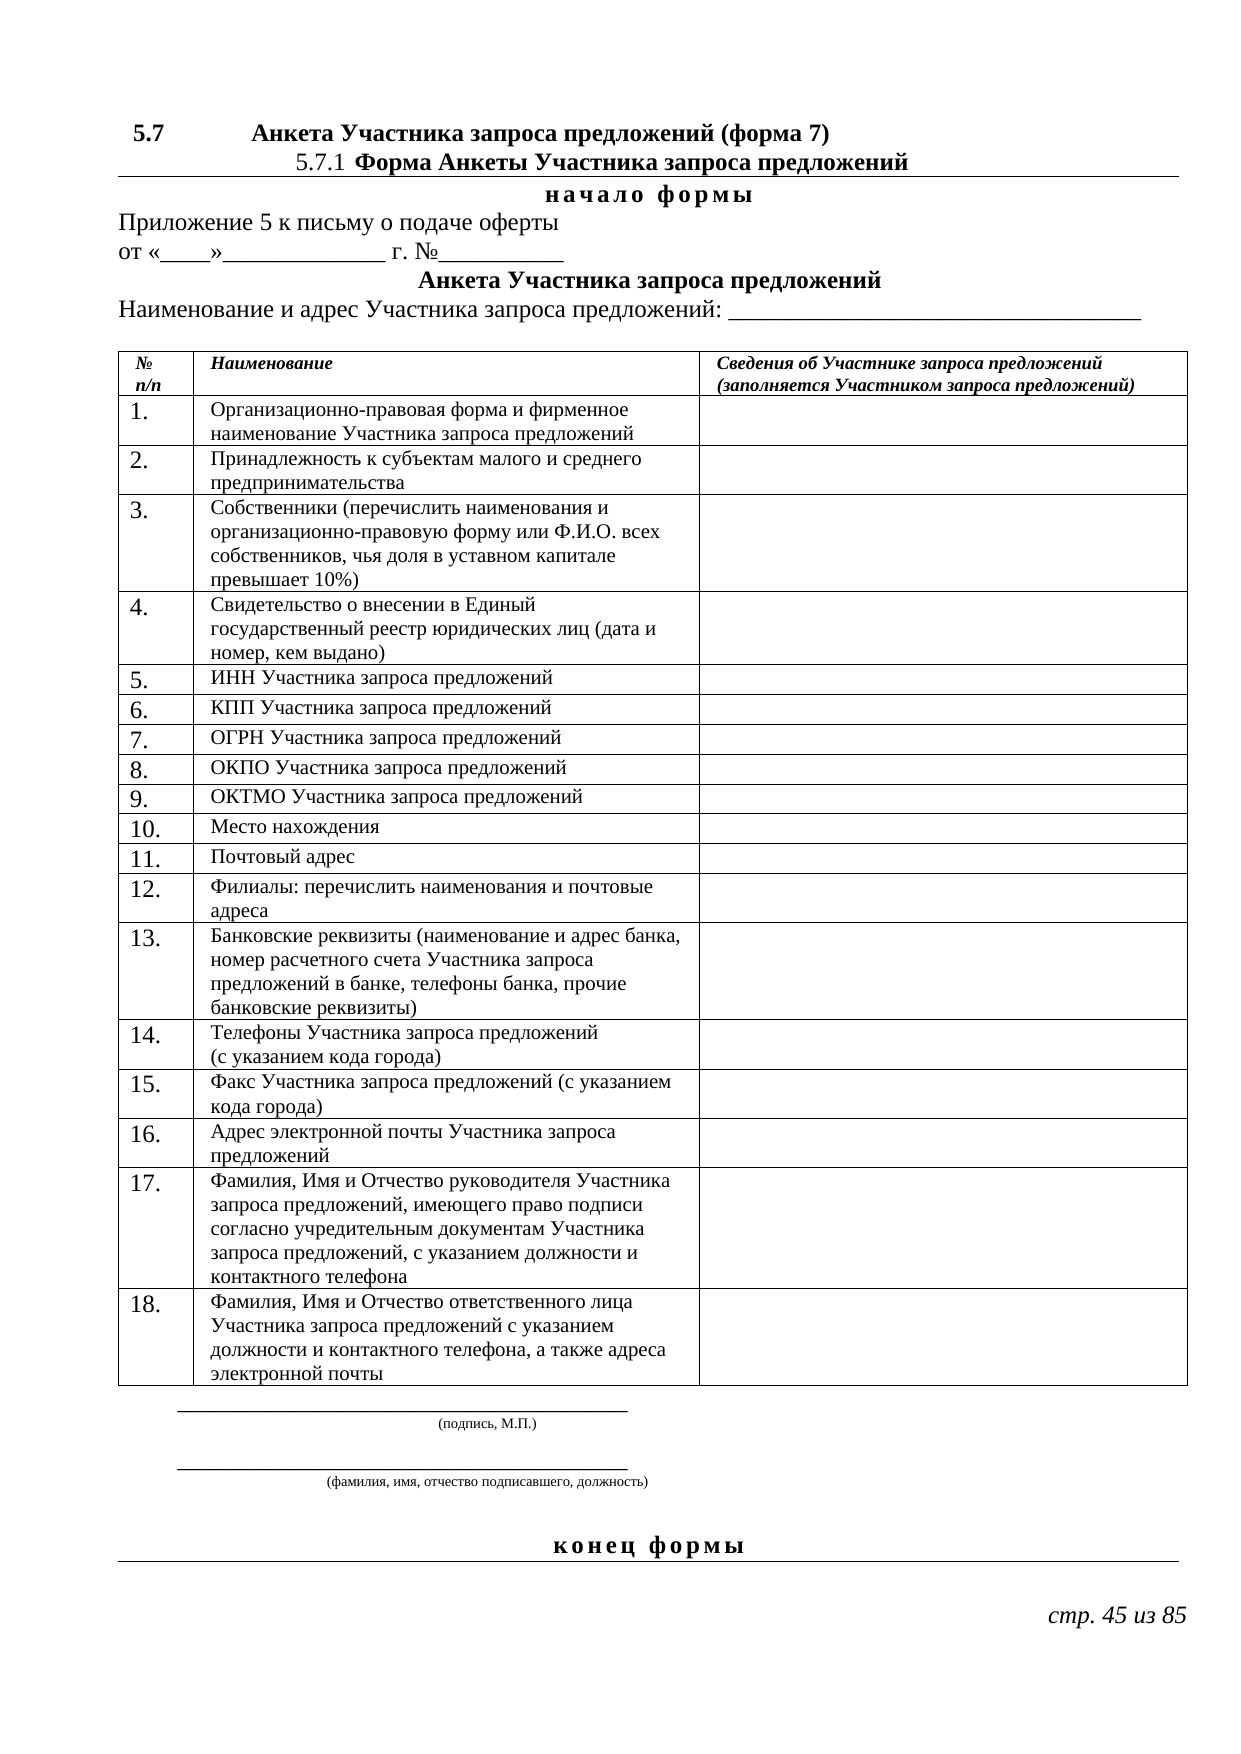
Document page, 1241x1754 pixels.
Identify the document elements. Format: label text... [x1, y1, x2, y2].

table_cell Филиалы: перечислить наименования и почтовые адреса [194, 874, 699, 922]
table_cell [700, 1119, 1187, 1167]
table_cell Факс Участника запроса предложений (с указанием кода города) [194, 1070, 699, 1118]
table_header Наименование [194, 352, 699, 395]
table_cell [700, 446, 1187, 494]
table_cell Свидетельство о внесении в Единый государственный реестр юридических лиц (дата и номер, кем выдано) [194, 592, 699, 664]
table_cell [700, 1070, 1187, 1118]
table_cell ИНН Участника запроса предложений [194, 665, 699, 694]
table_cell Собственники (перечислить наименования и организационно-правовую форму или Ф.И.О. всех собственников, чья доля в уставном капитале превышает 10%) [194, 495, 699, 591]
table_cell [119, 446, 193, 494]
table_cell Почтовый адрес [194, 844, 699, 873]
table_cell Фамилия, Имя и Отчество ответственного лица Участника запроса предложений с указанием должности и контактного телефона, а также адреса электронной почты [194, 1289, 699, 1385]
table_cell [700, 495, 1187, 591]
table_cell [119, 495, 193, 591]
table_cell [700, 1289, 1187, 1385]
table_cell [700, 592, 1187, 664]
table_cell [119, 1119, 193, 1167]
table_cell [119, 844, 193, 873]
table_cell [119, 755, 193, 783]
table_cell [119, 814, 193, 843]
text Приложение 5 к письму о подаче оферты от «____»_____________ г. №__________ [118, 207, 1181, 265]
text Наименование и адрес Участника запроса предложений: _________________________________ [118, 294, 1181, 322]
table_cell [119, 1070, 193, 1118]
table_cell [119, 923, 193, 1019]
table_cell [700, 844, 1187, 873]
table_cell [700, 665, 1187, 694]
text (фамилия, имя, отчество подписавшего, должность) [118, 1473, 797, 1501]
table_cell [700, 396, 1187, 444]
table_cell [119, 874, 193, 922]
table_cell Банковские реквизиты (наименование и адрес банка, номер расчетного счета Участника запроса предложений в банке, телефоны банка, прочие банковские реквизиты) [194, 923, 699, 1019]
table_cell [119, 725, 193, 754]
table_cell [119, 396, 193, 444]
table_cell [700, 1168, 1187, 1288]
table_cell Адрес электронной почты Участника запроса предложений [194, 1119, 699, 1167]
table_cell [700, 874, 1187, 922]
table_cell [119, 1020, 193, 1068]
text конец формы [118, 1530, 1179, 1561]
table_cell Телефоны Участника запроса предложений (с указанием кода города) [194, 1020, 699, 1068]
table_cell [700, 814, 1187, 843]
table_header № п/п [119, 352, 193, 395]
text ____________________________________ [118, 1444, 1181, 1473]
table_cell ОКТМО Участника запроса предложений [194, 785, 699, 813]
table_cell ОГРН Участника запроса предложений [194, 725, 699, 754]
table_cell [700, 923, 1187, 1019]
table_cell [119, 592, 193, 664]
table_cell [700, 1020, 1187, 1068]
table_cell [700, 725, 1187, 754]
table_cell [700, 785, 1187, 813]
table_cell Место нахождения [194, 814, 699, 843]
table_cell [119, 1289, 193, 1385]
text Анкета Участника запроса предложений [118, 265, 1181, 294]
table_cell Принадлежность к субъектам малого и среднего предпринимательства [194, 446, 699, 494]
table_cell [119, 695, 193, 724]
text ____________________________________ [118, 1386, 1181, 1415]
table_cell [119, 1168, 193, 1288]
table_cell КПП Участника запроса предложений [194, 695, 699, 724]
table_header Сведения об Участнике запроса предложений (заполняется Участником запроса предложений) [700, 352, 1187, 395]
table_cell Организационно-правовая форма и фирменное наименование Участника запроса предложений [194, 396, 699, 444]
table_cell [700, 695, 1187, 724]
text (подпись, М.П.) [118, 1415, 797, 1444]
subtitle Анкета Участника запроса предложений (форма 7) [133, 118, 1181, 147]
table_cell [119, 785, 193, 813]
text начало формы [118, 177, 1179, 207]
text Форма Анкеты Участника запроса предложений [236, 147, 1181, 176]
table_cell ОКПО Участника запроса предложений [194, 755, 699, 783]
table_cell [119, 665, 193, 694]
table_cell [700, 755, 1187, 783]
table_cell Фамилия, Имя и Отчество руководителя Участника запроса предложений, имеющего право подписи согласно учредительным документам Участника запроса предложений, с указанием должности и контактного телефона [194, 1168, 699, 1288]
